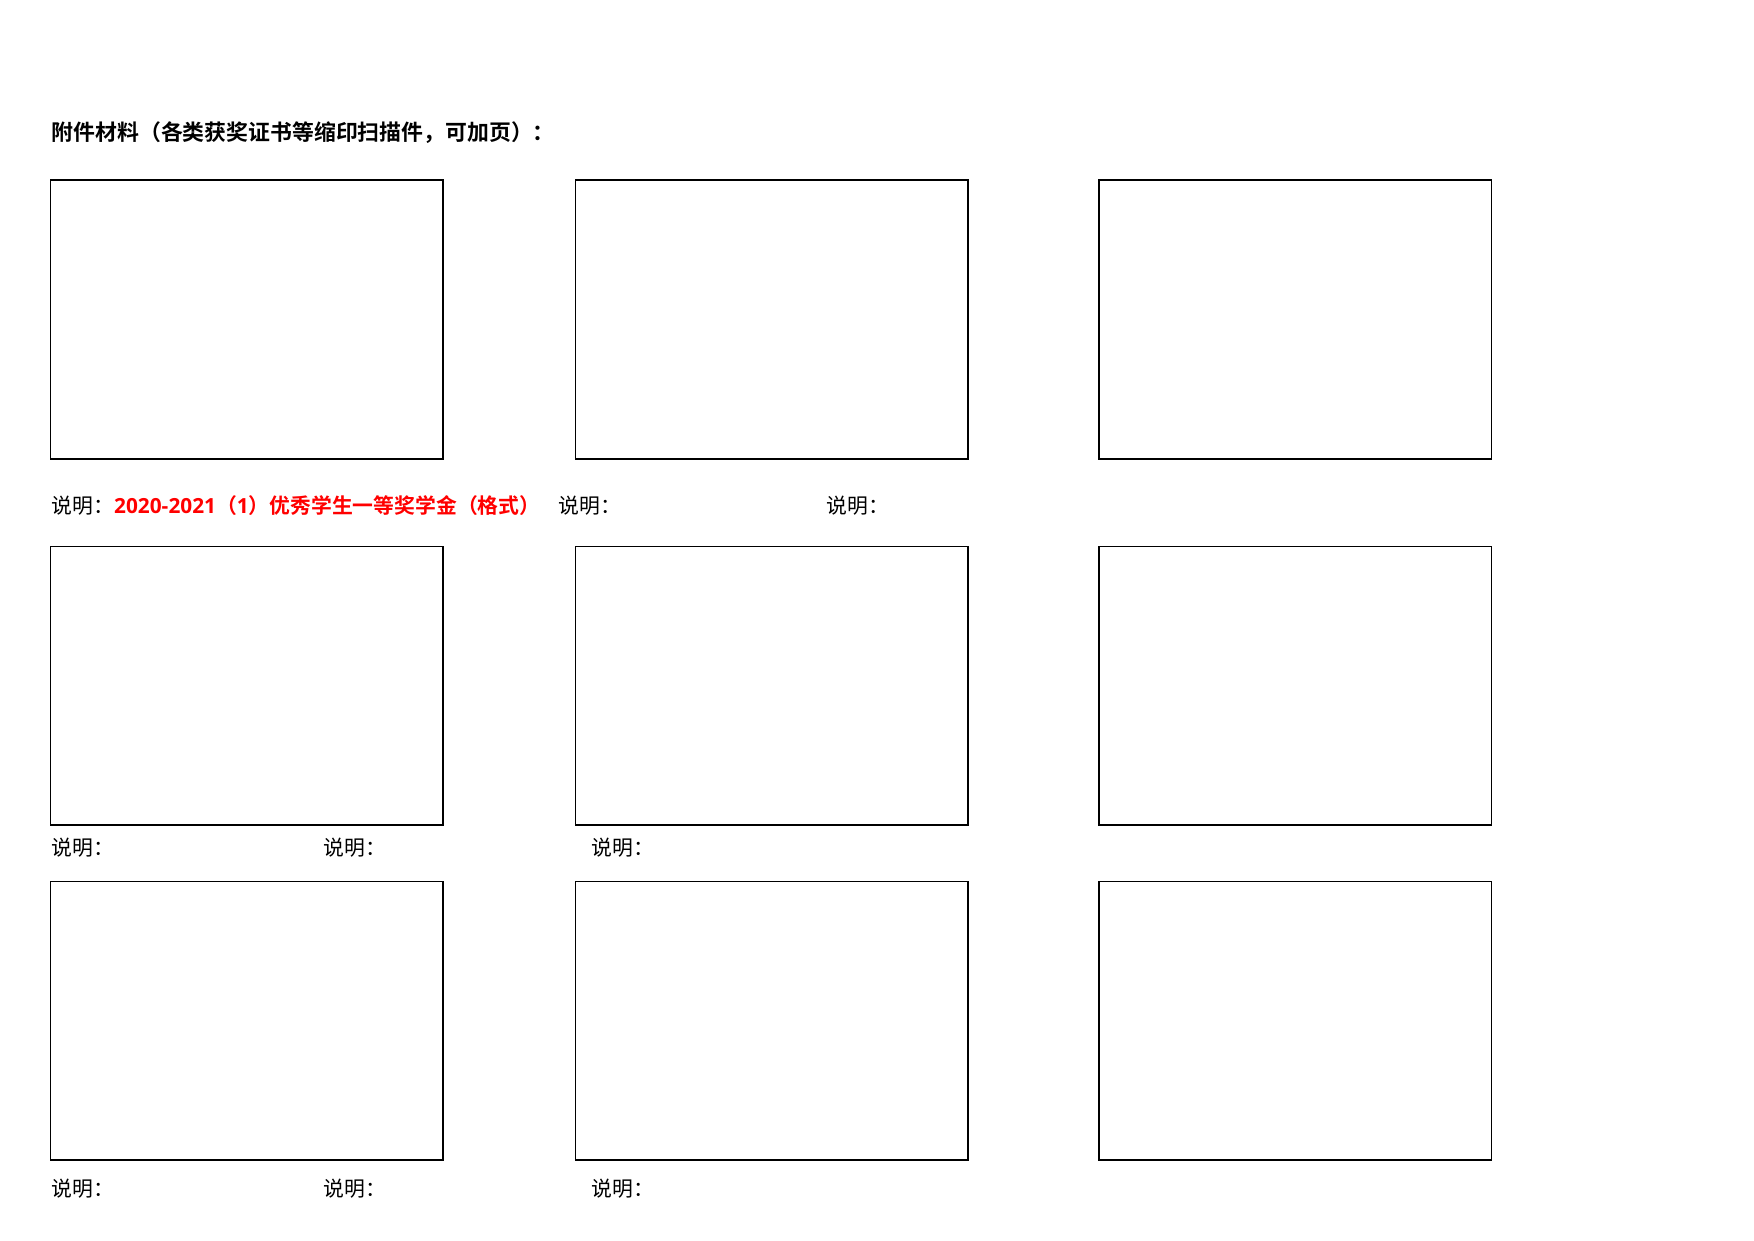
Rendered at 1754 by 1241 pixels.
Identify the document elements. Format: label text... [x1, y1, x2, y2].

text 说明： 说明： 说明： [51, 1171, 1703, 1203]
text 说明： 说明： 说明： [51, 830, 1703, 862]
text 说明：2020-2021（1）优秀学生一等奖学金（格式） 说明： 说明： [51, 488, 1703, 521]
text 附件材料（各类获奖证书等缩印扫描件，可加页）： [51, 115, 1703, 147]
